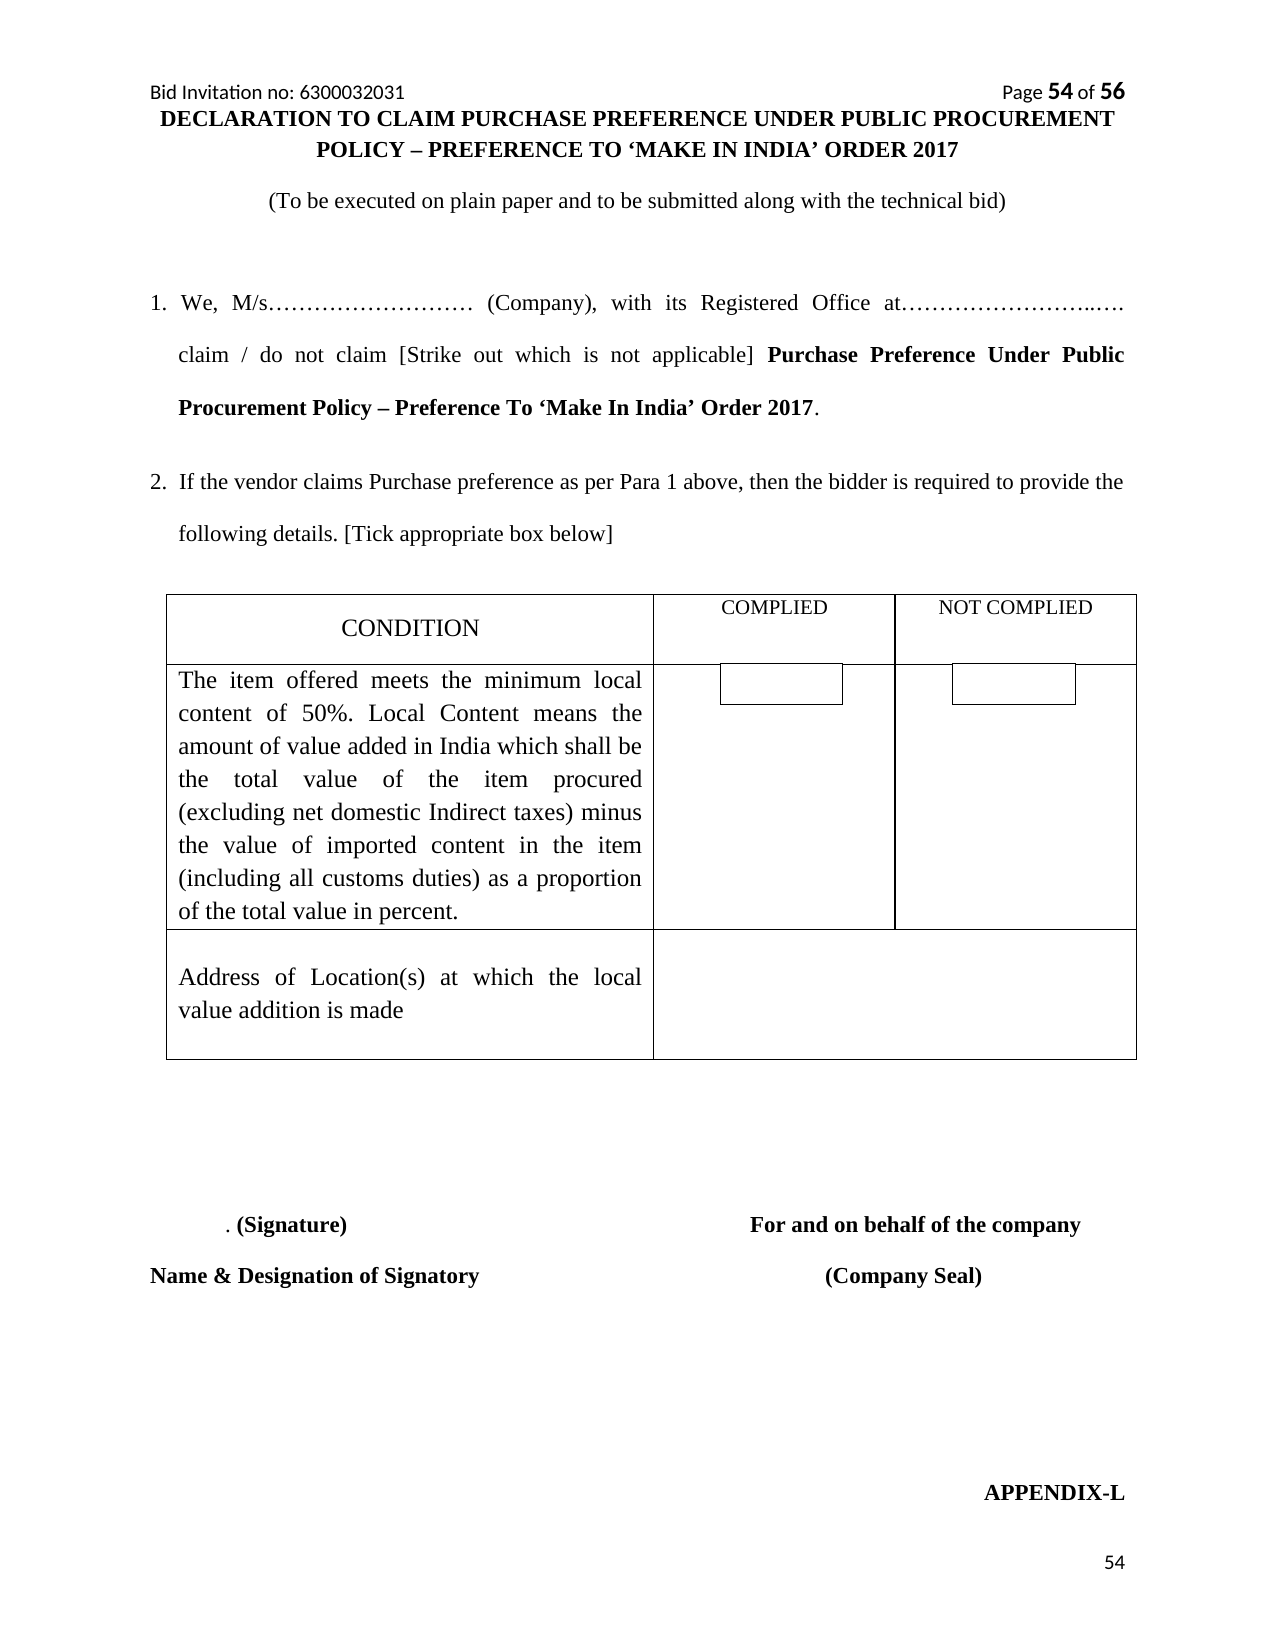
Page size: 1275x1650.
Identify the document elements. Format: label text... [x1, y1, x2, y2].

text DECLARATION TO CLAIM PURCHASE PREFERENCE UNDER PUBLIC PROCUREMENT POLICY – PREFERENCE TO ‘MAKE IN INDIA’ ORDER 2017 [150, 106, 1125, 162]
table_header NOT COMPLIED [896, 595, 1136, 664]
table_cell [654, 665, 894, 929]
table_cell The item offered meets the minimum local content of 50%. Local Content means the amount of value added in India which shall be the total value of the item procured (excluding net domestic Indirect taxes) minus the value of imported content in the item (including all customs duties) as a proportion of the total value in percent. [167, 665, 653, 929]
table_header COMPLIED [654, 595, 894, 664]
text 1. We, M/s……………………… (Company), with its Registered Office at……………………..…. claim / do not claim [Strike out which is not applicable] Purchase Preference Under Public Procurement Policy – Preference To ‘Make In India’ Order 2017. [150, 289, 1125, 421]
text Name & Designation of Signatory (Company Seal) [150, 1262, 1125, 1288]
text (To be executed on plain paper and to be submitted along with the technical bid) [150, 187, 1125, 213]
text APPENDIX-L [150, 1479, 1125, 1506]
text . (Signature) For and on behalf of the company [225, 1211, 1125, 1237]
table_header CONDITION [167, 595, 653, 664]
table_cell [654, 930, 1136, 1059]
table_cell [896, 665, 1136, 929]
table_cell Address of Location(s) at which the local value addition is made [167, 930, 653, 1059]
text 2. If the vendor claims Purchase preference as per Para 1 above, then the bidder is required to provide the following details. [Tick appropriate box below] [150, 468, 1125, 547]
